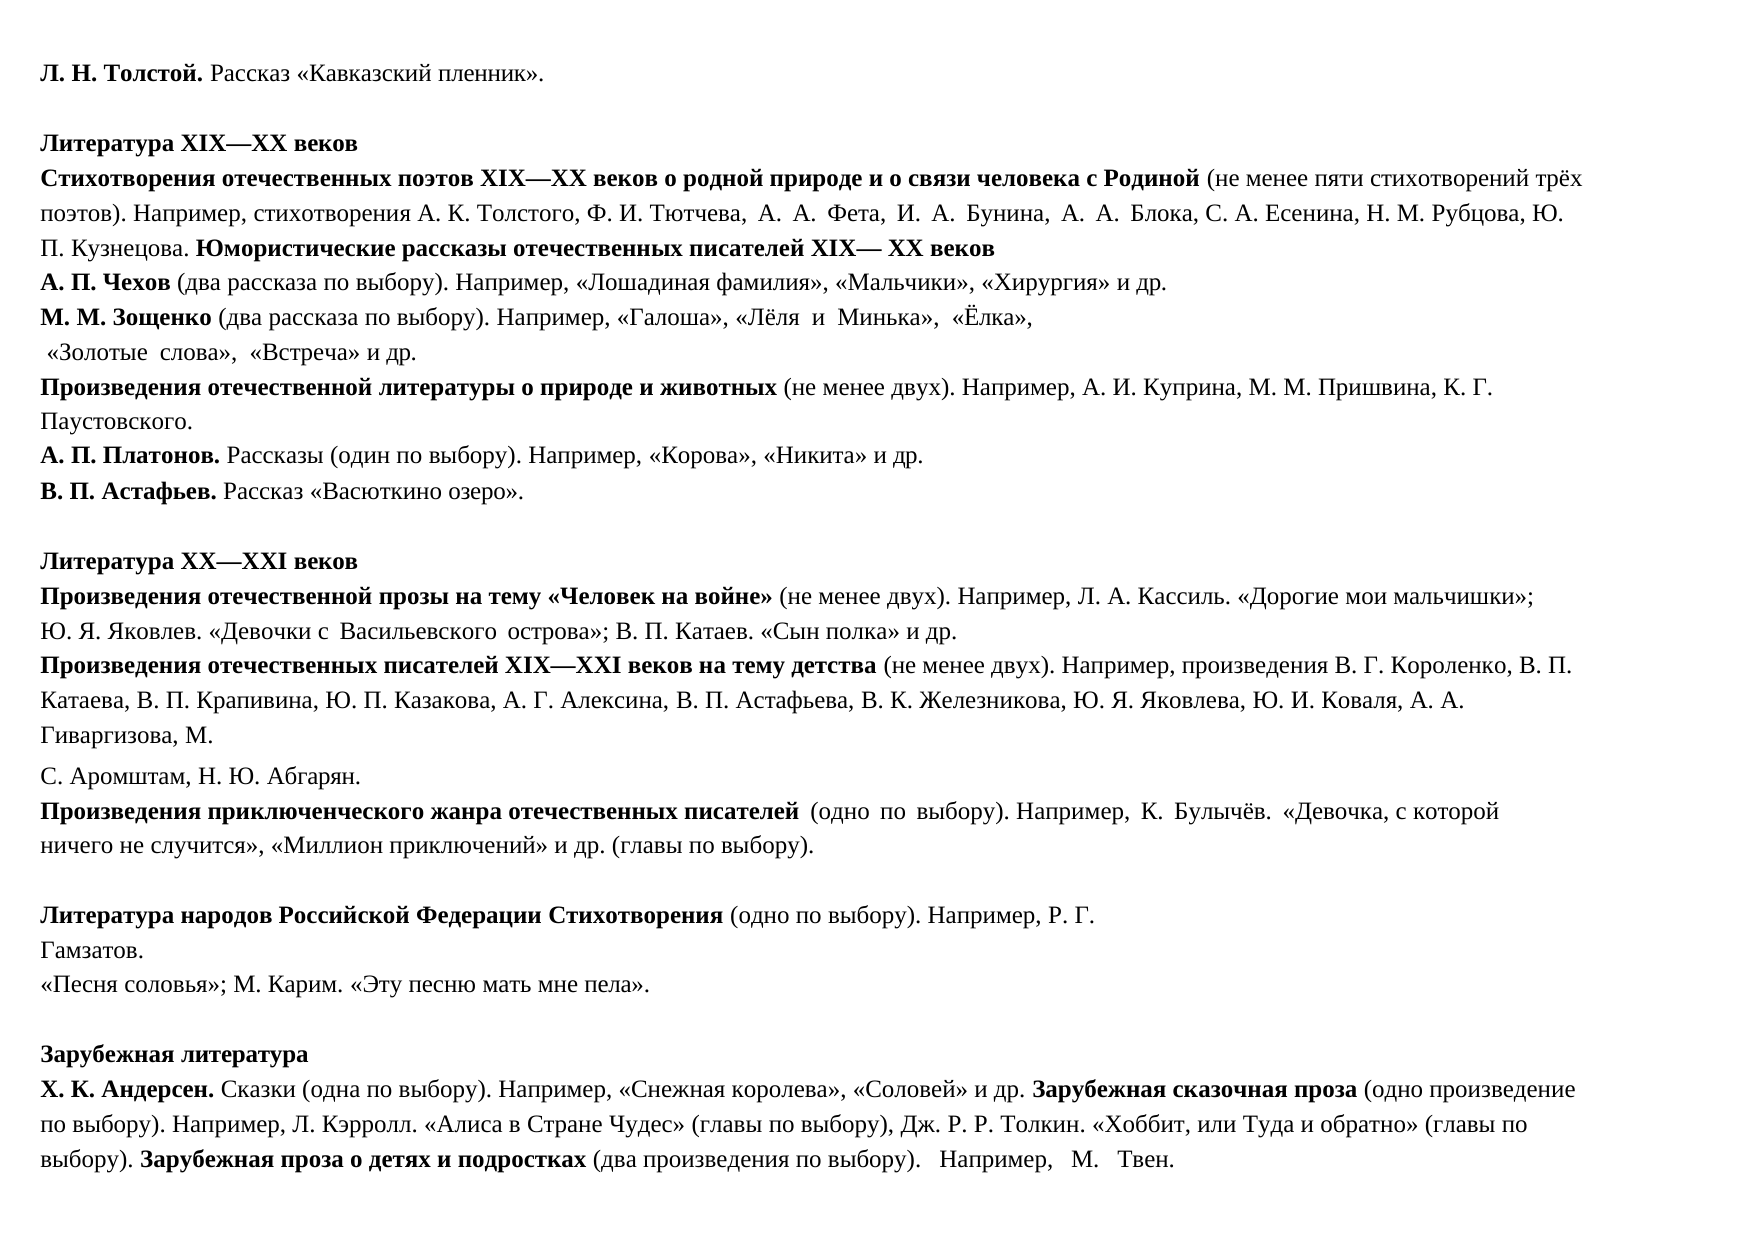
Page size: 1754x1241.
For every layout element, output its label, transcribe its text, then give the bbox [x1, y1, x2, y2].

text Х. К. Андерсен. Сказки (одна по выбору). Например, «Снежная королева», «Соловей» и др. Зарубежная сказочная проза (одно произведение по выбору). Например, Л. Кэрролл. «Алиса в Стране Чудес» (главы по выбору), Дж. Р. Р. Толкин. «Хоббит, или Туда и обратно» (главы по выбору). Зарубежная проза о детях и подростках (два произведения по выбору). Например, М. Твен. [40, 1074, 1579, 1173]
text Произведения приключенческого жанра отечественных писателей (одно по выбору). Например, К. Булычёв. «Девочка, с которой ничего не случится», «Миллион приключений» и др. (главы по выбору). [40, 796, 1557, 859]
text «Песня соловья»; М. Карим. «Эту песню мать мне пела». [40, 969, 1587, 998]
text Произведения отечественной прозы на тему «Человек на войне» (не менее двух). Например, Л. А. Кассиль. «Дорогие мои мальчишки»; Ю. Я. Яковлев. «Девочки с Васильевского острова»; В. П. Катаев. «Сын полка» и др. [40, 581, 1571, 644]
text Л. Н. Толстой. Рассказ «Кавказский пленник». [40, 58, 1587, 87]
text М. М. Зощенко (два рассказа по выбору). Например, «Галоша», «Лёля и Минька», «Ёлка», [40, 302, 1587, 331]
text А. П. Чехов (два рассказа по выбору). Например, «Лошадиная фамилия», «Мальчики», «Хирургия» и др. [40, 267, 1587, 296]
text «Золотые слова», «Встреча» и др. [46, 337, 1587, 365]
text Произведения отечественных писателей XIX—XXI веков на тему детства (не менее двух). Например, произведения В. Г. Короленко, В. П. Катаева, В. П. Крапивина, Ю. П. Казакова, А. Г. Алексина, В. П. Астафьева, В. К. Железникова, Ю. Я. Яковлева, Ю. И. Коваля, А. А. Гиваргизова, М. [40, 650, 1587, 748]
text А. П. Платонов. Рассказы (один по выбору). Например, «Корова», «Никита» и др. [40, 441, 1587, 470]
text Произведения отечественной литературы о природе и животных (не менее двух). Например, А. И. Куприна, М. М. Пришвина, К. Г. Паустовского. [40, 372, 1587, 435]
subtitle Литература XIX—ХХ веков [40, 128, 1587, 157]
subtitle Зарубежная литература [40, 1039, 1587, 1068]
text С. Аромштам, Н. Ю. Абгарян. [40, 761, 1587, 790]
subtitle Литература XX—XXI веков [40, 546, 1587, 575]
text Стихотворения отечественных поэтов XIX—ХХ веков о родной природе и о связи человека с Родиной (не менее пяти стихотворений трёх поэтов). Например, стихотворения А. К. Толстого, Ф. И. Тютчева, А. А. Фета, И. А. Бунина, А. А. Блока, С. А. Есенина, Н. М. Рубцова, Ю. П. Кузнецова. Юмористические рассказы отечественных писателей XIX— XX веков [40, 163, 1587, 261]
text В. П. Астафьев. Рассказ «Васюткино озеро». [40, 476, 1587, 505]
text Литература народов Российской Федерации Стихотворения (одно по выбору). Например, Р. Г. Гамзатов. [40, 900, 1151, 963]
